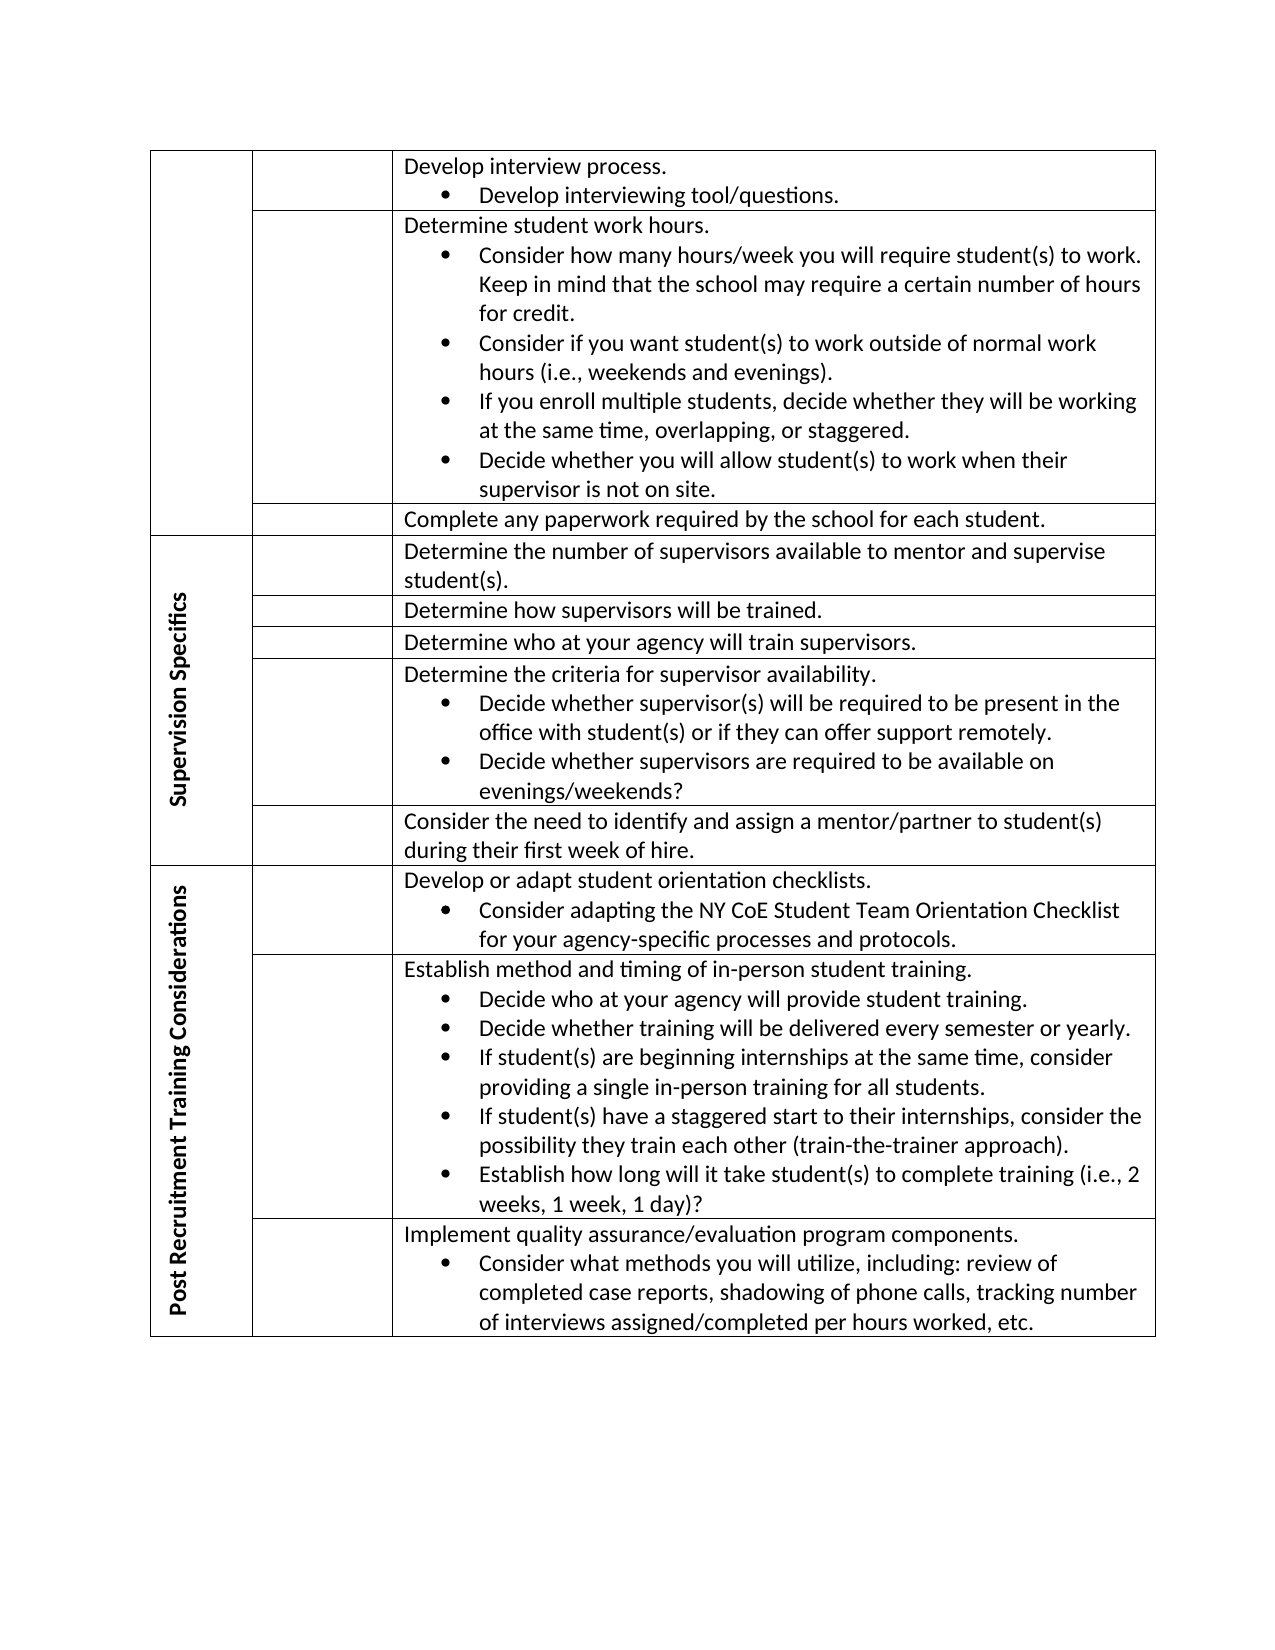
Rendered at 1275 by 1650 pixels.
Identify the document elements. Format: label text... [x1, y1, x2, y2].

table_cell [253, 211, 392, 503]
table_cell [253, 536, 392, 594]
table_cell Develop or adapt student orientation checklists. Consider adapting the NY CoE Student Team Orientation Checklist for your agency-specific processes and protocols. [393, 866, 1155, 953]
table_cell [253, 806, 392, 864]
table_cell Consider the need to identify and assign a mentor/partner to student(s) during their first week of hire. [393, 806, 1155, 864]
table_cell [253, 955, 392, 1218]
table_cell [253, 866, 392, 953]
table_cell Post Recruitment Training Considerations [151, 866, 252, 1336]
table_cell [253, 151, 392, 209]
table_cell [253, 627, 392, 658]
table_cell Determine the criteria for supervisor availability. Decide whether supervisor(s) will be required to be present in the office with student(s) or if they can offer support remotely. Decide whether supervisors are required to be available on evenings/weekends? [393, 659, 1155, 805]
table_cell Supervision Specifics [151, 536, 252, 864]
table_cell Complete any paperwork required by the school for each student. [393, 504, 1155, 535]
table_cell Implement quality assurance/evaluation program components. Consider what methods you will utilize, including: review of completed case reports, shadowing of phone calls, tracking number of interviews assigned/completed per hours worked, etc. [393, 1219, 1155, 1336]
table_cell Develop interview process. Develop interviewing tool/questions. [393, 151, 1155, 209]
table_cell [253, 659, 392, 805]
table_cell Determine who at your agency will train supervisors. [393, 627, 1155, 658]
table_cell Determine student work hours. Consider how many hours/week you will require student(s) to work. Keep in mind that the school may require a certain number of hours for credit. Consider if you want student(s) to work outside of normal work hours (i.e., weekends and evenings). If you enroll multiple students, decide whether they will be working at the same time, overlapping, or staggered. Decide whether you will allow student(s) to work when their supervisor is not on site. [393, 211, 1155, 503]
table_cell [253, 596, 392, 626]
table_cell Determine the number of supervisors available to mentor and supervise student(s). [393, 536, 1155, 594]
table_cell [253, 504, 392, 535]
table_cell Establish method and timing of in-person student training. Decide who at your agency will provide student training. Decide whether training will be delivered every semester or yearly. If student(s) are beginning internships at the same time, consider providing a single in-person training for all students. If student(s) have a staggered start to their internships, consider the possibility they train each other (train-the-trainer approach). Establish how long will it take student(s) to complete training (i.e., 2 weeks, 1 week, 1 day)? [393, 955, 1155, 1218]
table_cell Determine how supervisors will be trained. [393, 596, 1155, 626]
table_cell [253, 1219, 392, 1336]
